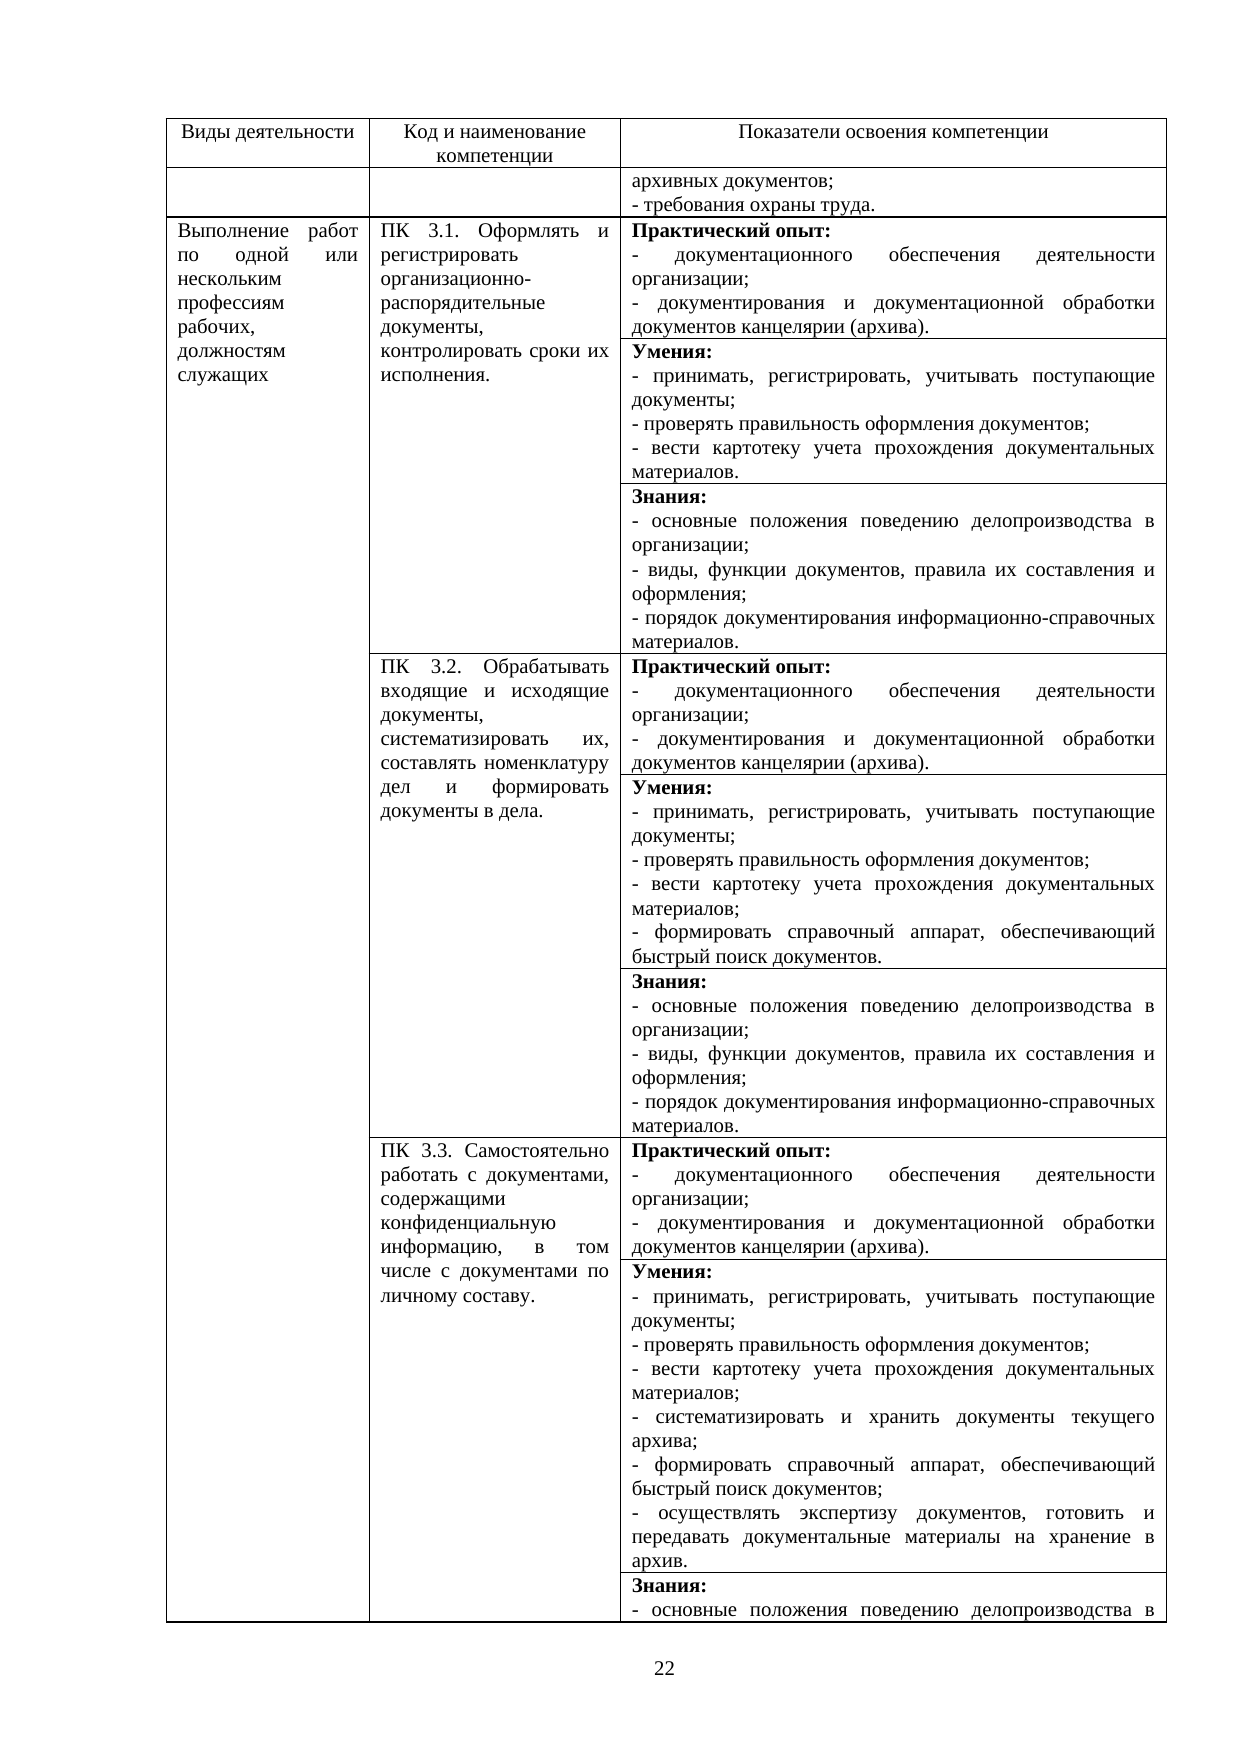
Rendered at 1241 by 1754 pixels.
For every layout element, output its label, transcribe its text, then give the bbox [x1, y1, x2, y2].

table_header Код и наименование компетенции [370, 119, 620, 167]
table_cell Умения: - принимать, регистрировать, учитывать поступающие документы; - проверять правильность оформления документов; - вести картотеку учета прохождения документальных материалов; - формировать справочный аппарат, обеспечивающий быстрый поиск документов. [621, 775, 1166, 968]
table_header Виды деятельности [167, 119, 369, 167]
table_header Показатели освоения компетенции [621, 119, 1166, 167]
table_cell Умения: - принимать, регистрировать, учитывать поступающие документы; - проверять правильность оформления документов; - вести картотеку учета прохождения документальных материалов; - систематизировать и хранить документы текущего архива; - формировать справочный аппарат, обеспечивающий быстрый поиск документов; - осуществлять экспертизу документов, готовить и передавать документальные материалы на хранение в архив. [621, 1260, 1166, 1572]
table_cell ПК 3.2. Обрабатывать входящие и исходящие документы, систематизировать их, составлять номенклатуру дел и формировать документы в дела. [370, 654, 620, 1137]
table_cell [621, 1573, 1166, 1621]
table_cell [621, 168, 1166, 216]
table_cell ПК 3.1. Оформлять и регистрировать организационно-распорядительные документы, контролировать сроки их исполнения. [370, 218, 620, 653]
table_cell Выполнение работ по одной или нескольким профессиям рабочих, должностям служащих [167, 218, 369, 1621]
table_cell Умения: - принимать, регистрировать, учитывать поступающие документы; - проверять правильность оформления документов; - вести картотеку учета прохождения документальных материалов. [621, 339, 1166, 483]
table_cell ПК 3.3. Самостоятельно работать с документами, содержащими конфиденциальную информацию, в том числе с документами по личному составу. [370, 1138, 620, 1621]
